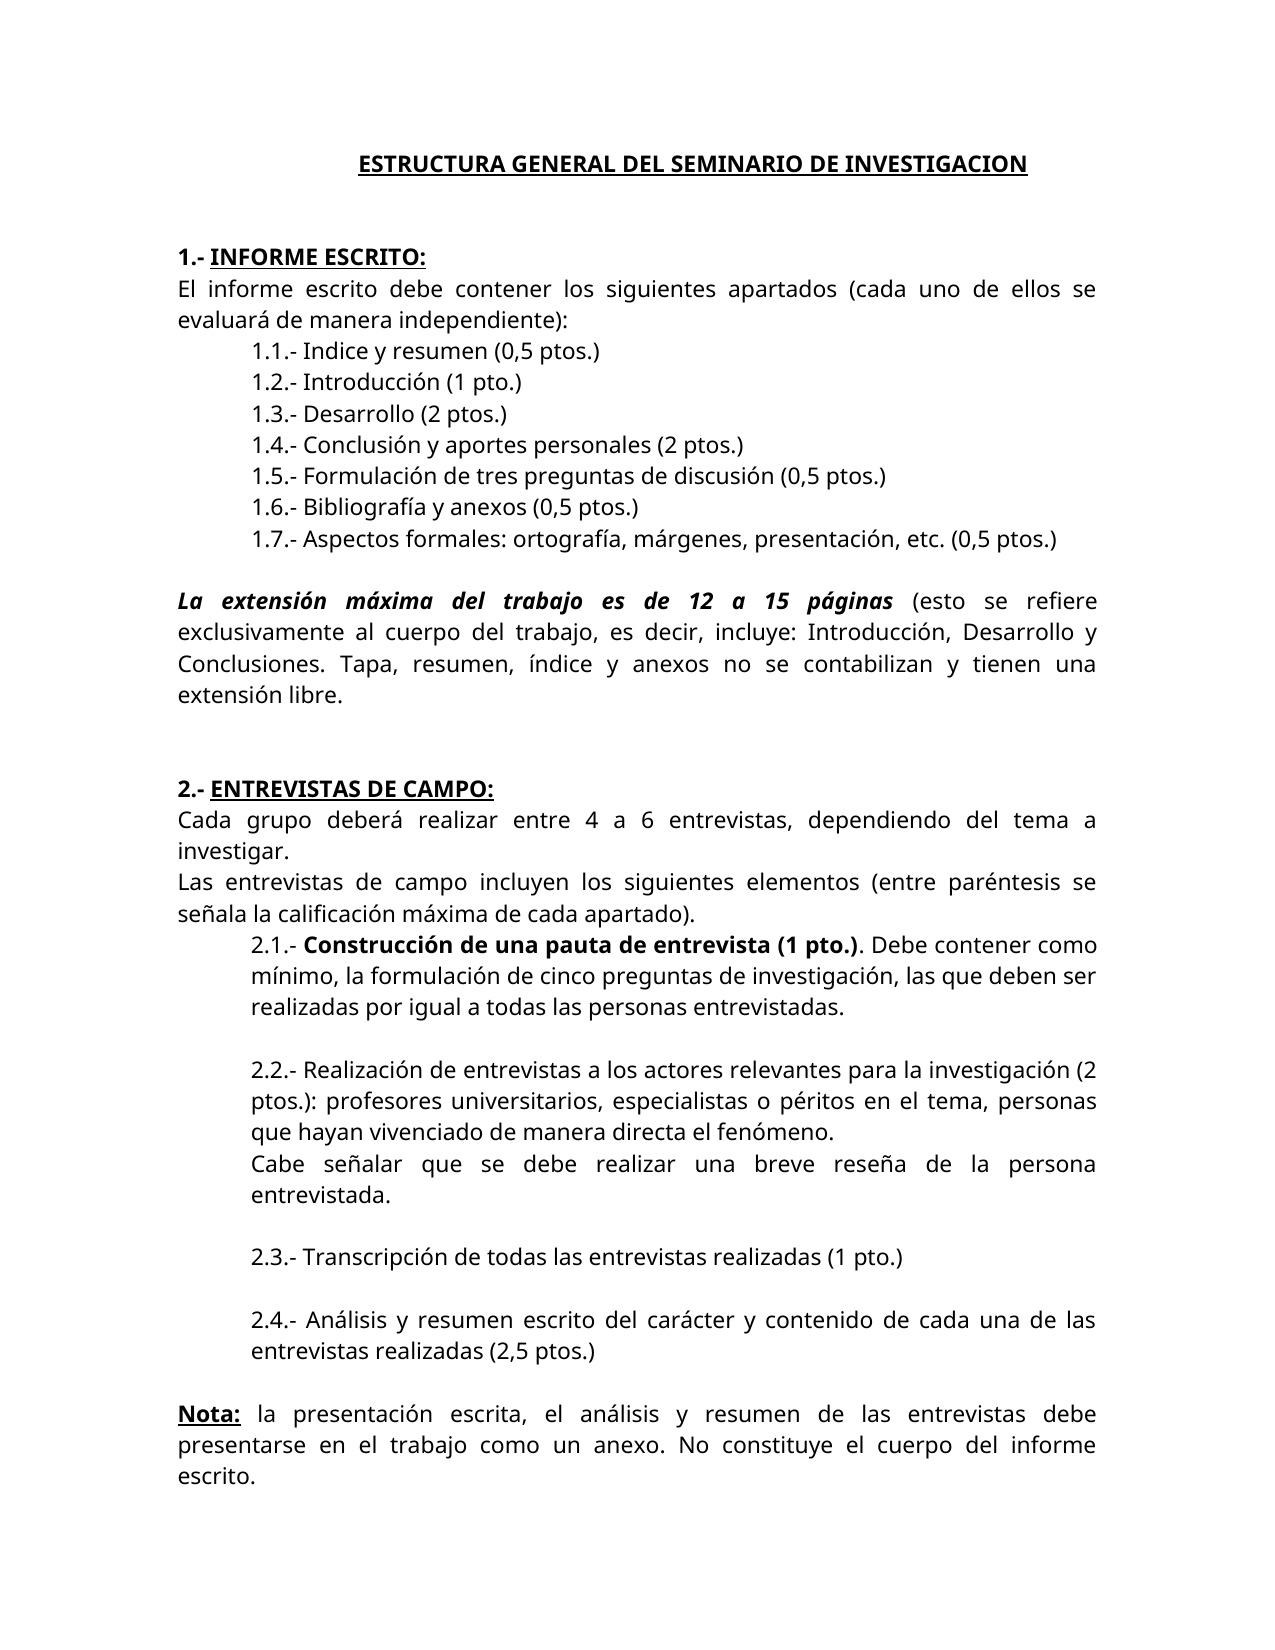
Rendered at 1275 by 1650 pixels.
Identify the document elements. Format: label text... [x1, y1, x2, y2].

text Cada grupo deberá realizar entre 4 a 6 entrevistas, dependiendo del tema a investigar. [177, 804, 1098, 866]
text 2.- ENTREVISTAS DE CAMPO: [177, 773, 1098, 804]
text 1.6.- Bibliografía y anexos (0,5 ptos.) [177, 491, 1098, 523]
text La extensión máxima del trabajo es de 12 a 15 páginas (esto se refiere exclusivamente al cuerpo del trabajo, es decir, incluye: Introducción, Desarrollo y Conclusiones. Tapa, resumen, índice y anexos no se contabilizan y tienen una extensión libre. [177, 585, 1098, 710]
text El informe escrito debe contener los siguientes apartados (cada uno de ellos se evaluará de manera independiente): [177, 273, 1098, 335]
text 1.5.- Formulación de tres preguntas de discusión (0,5 ptos.) [177, 460, 1098, 491]
text 1.4.- Conclusión y aportes personales (2 ptos.) [177, 429, 1098, 460]
text Nota: la presentación escrita, el análisis y resumen de las entrevistas debe presentarse en el trabajo como un anexo. No constituye el cuerpo del informe escrito. [177, 1398, 1098, 1491]
text 1.2.- Introducción (1 pto.) [177, 366, 1098, 398]
text 2.4.- Análisis y resumen escrito del carácter y contenido de cada una de las entrevistas realizadas (2,5 ptos.) [251, 1304, 1098, 1366]
text 2.1.- Construcción de una pauta de entrevista (1 pto.). Debe contener como mínimo, la formulación de cinco preguntas de investigación, las que deben ser realizadas por igual a todas las personas entrevistadas. [251, 929, 1098, 1023]
text 2.2.- Realización de entrevistas a los actores relevantes para la investigación (2 ptos.): profesores universitarios, especialistas o péritos en el tema, personas que hayan vivenciado de manera directa el fenómeno. [251, 1054, 1098, 1148]
text Cabe señalar que se debe realizar una breve reseña de la persona entrevistada. [251, 1148, 1098, 1210]
text ESTRUCTURA GENERAL DEL SEMINARIO DE INVESTIGACION [288, 148, 1098, 179]
text 1.1.- Indice y resumen (0,5 ptos.) [177, 335, 1098, 366]
text Las entrevistas de campo incluyen los siguientes elementos (entre paréntesis se señala la calificación máxima de cada apartado). [177, 866, 1098, 929]
text 1.- INFORME ESCRITO: [177, 241, 1098, 273]
text 1.7.- Aspectos formales: ortografía, márgenes, presentación, etc. (0,5 ptos.) [177, 523, 1098, 554]
text 2.3.- Transcripción de todas las entrevistas realizadas (1 pto.) [251, 1241, 1098, 1273]
text 1.3.- Desarrollo (2 ptos.) [177, 398, 1098, 429]
